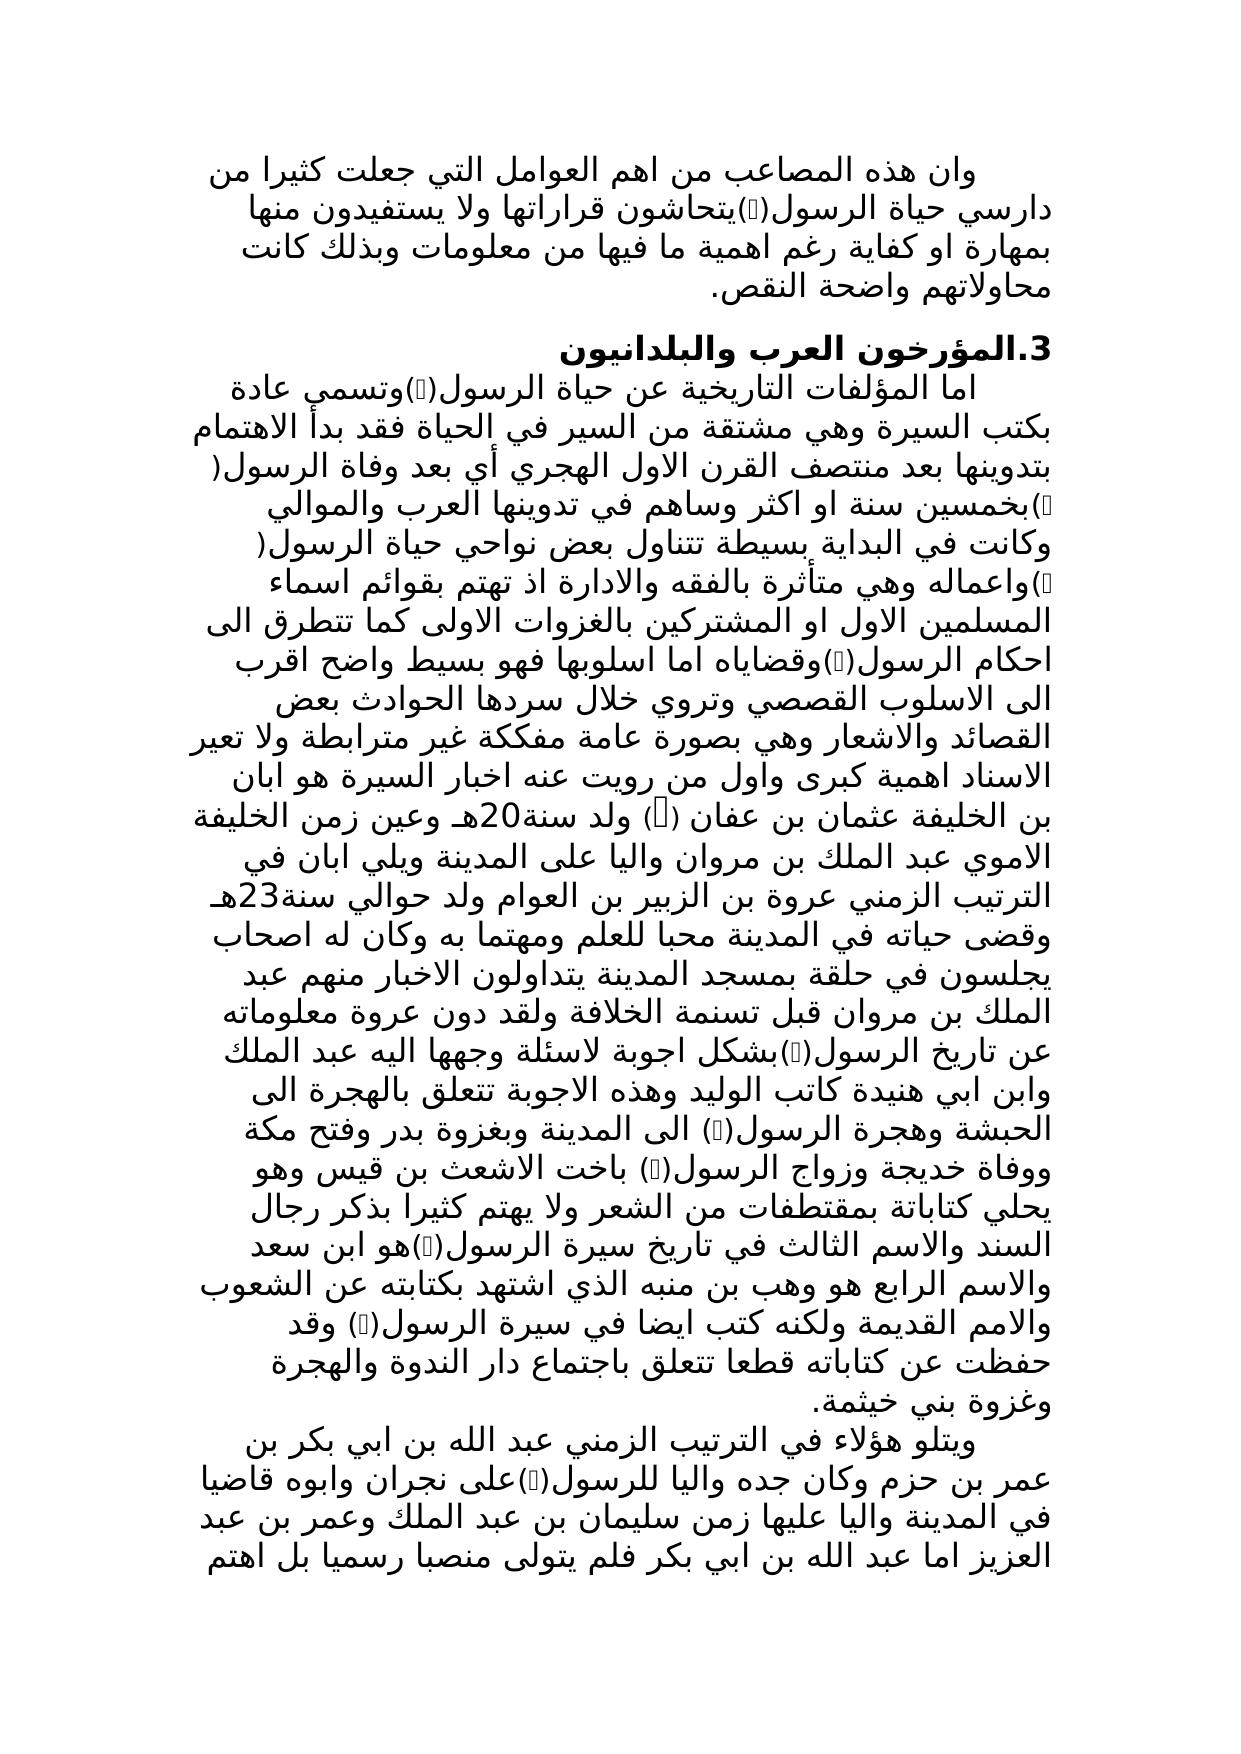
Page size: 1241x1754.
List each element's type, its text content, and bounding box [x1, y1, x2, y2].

text وان هذه المصاعب من اهم العوامل التي جعلت كثيرا من دارسي حياة الرسول()يتحاشون قراراتها ولا يستفيدون منها بمهارة او كفاية رغم اهمية ما فيها من معلومات وبذلك كانت محاولاتهم واضحة النقص. [187, 150, 1053, 305]
text 3.المؤرخون العرب والبلدانيون [187, 329, 1053, 368]
text اما المؤلفات التاريخية عن حياة الرسول()وتسمى عادة بكتب السيرة وهي مشتقة من السير في الحياة فقد بدأ الاهتمام بتدوينها بعد منتصف القرن الاول الهجري أي بعد وفاة الرسول()بخمسين سنة او اكثر وساهم في تدوينها العرب والموالي وكانت في البداية بسيطة تتناول بعض نواحي حياة الرسول()واعماله وهي متأثرة بالفقه والادارة اذ تهتم بقوائم اسماء المسلمين الاول او المشتركين بالغزوات الاولى كما تتطرق الى احكام الرسول()وقضاياه اما اسلوبها فهو بسيط واضح اقرب الى الاسلوب القصصي وتروي خلال سردها الحوادث بعض القصائد والاشعار وهي بصورة عامة مفككة غير مترابطة ولا تعير الاسناد اهمية كبرى واول من رويت عنه اخبار السيرة هو ابان بن الخليفة عثمان بن عفان () ولد سنة20هـ وعين زمن الخليفة الاموي عبد الملك بن مروان واليا على المدينة ويلي ابان في الترتيب الزمني عروة بن الزبير بن العوام ولد حوالي سنة23هـ وقضى حياته في المدينة محبا للعلم ومهتما به وكان له اصحاب يجلسون في حلقة بمسجد المدينة يتداولون الاخبار منهم عبد الملك بن مروان قبل تسنمة الخلافة ولقد دون عروة معلوماته عن تاريخ الرسول()بشكل اجوبة لاسئلة وجهها اليه عبد الملك وابن ابي هنيدة كاتب الوليد وهذه الاجوبة تتعلق بالهجرة الى الحبشة وهجرة الرسول() الى المدينة وبغزوة بدر وفتح مكة ووفاة خديجة وزواج الرسول() باخت الاشعث بن قيس وهو يحلي كتاباتة بمقتطفات من الشعر ولا يهتم كثيرا بذكر رجال السند والاسم الثالث في تاريخ سيرة الرسول()هو ابن سعد والاسم الرابع هو وهب بن منبه الذي اشتهد بكتابته عن الشعوب والامم القديمة ولكنه كتب ايضا في سيرة الرسول() وقد حفظت عن كتاباته قطعا تتعلق باجتماع دار الندوة والهجرة وغزوة بني خيثمة. [187, 368, 1053, 1420]
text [187, 1420, 1053, 1576]
